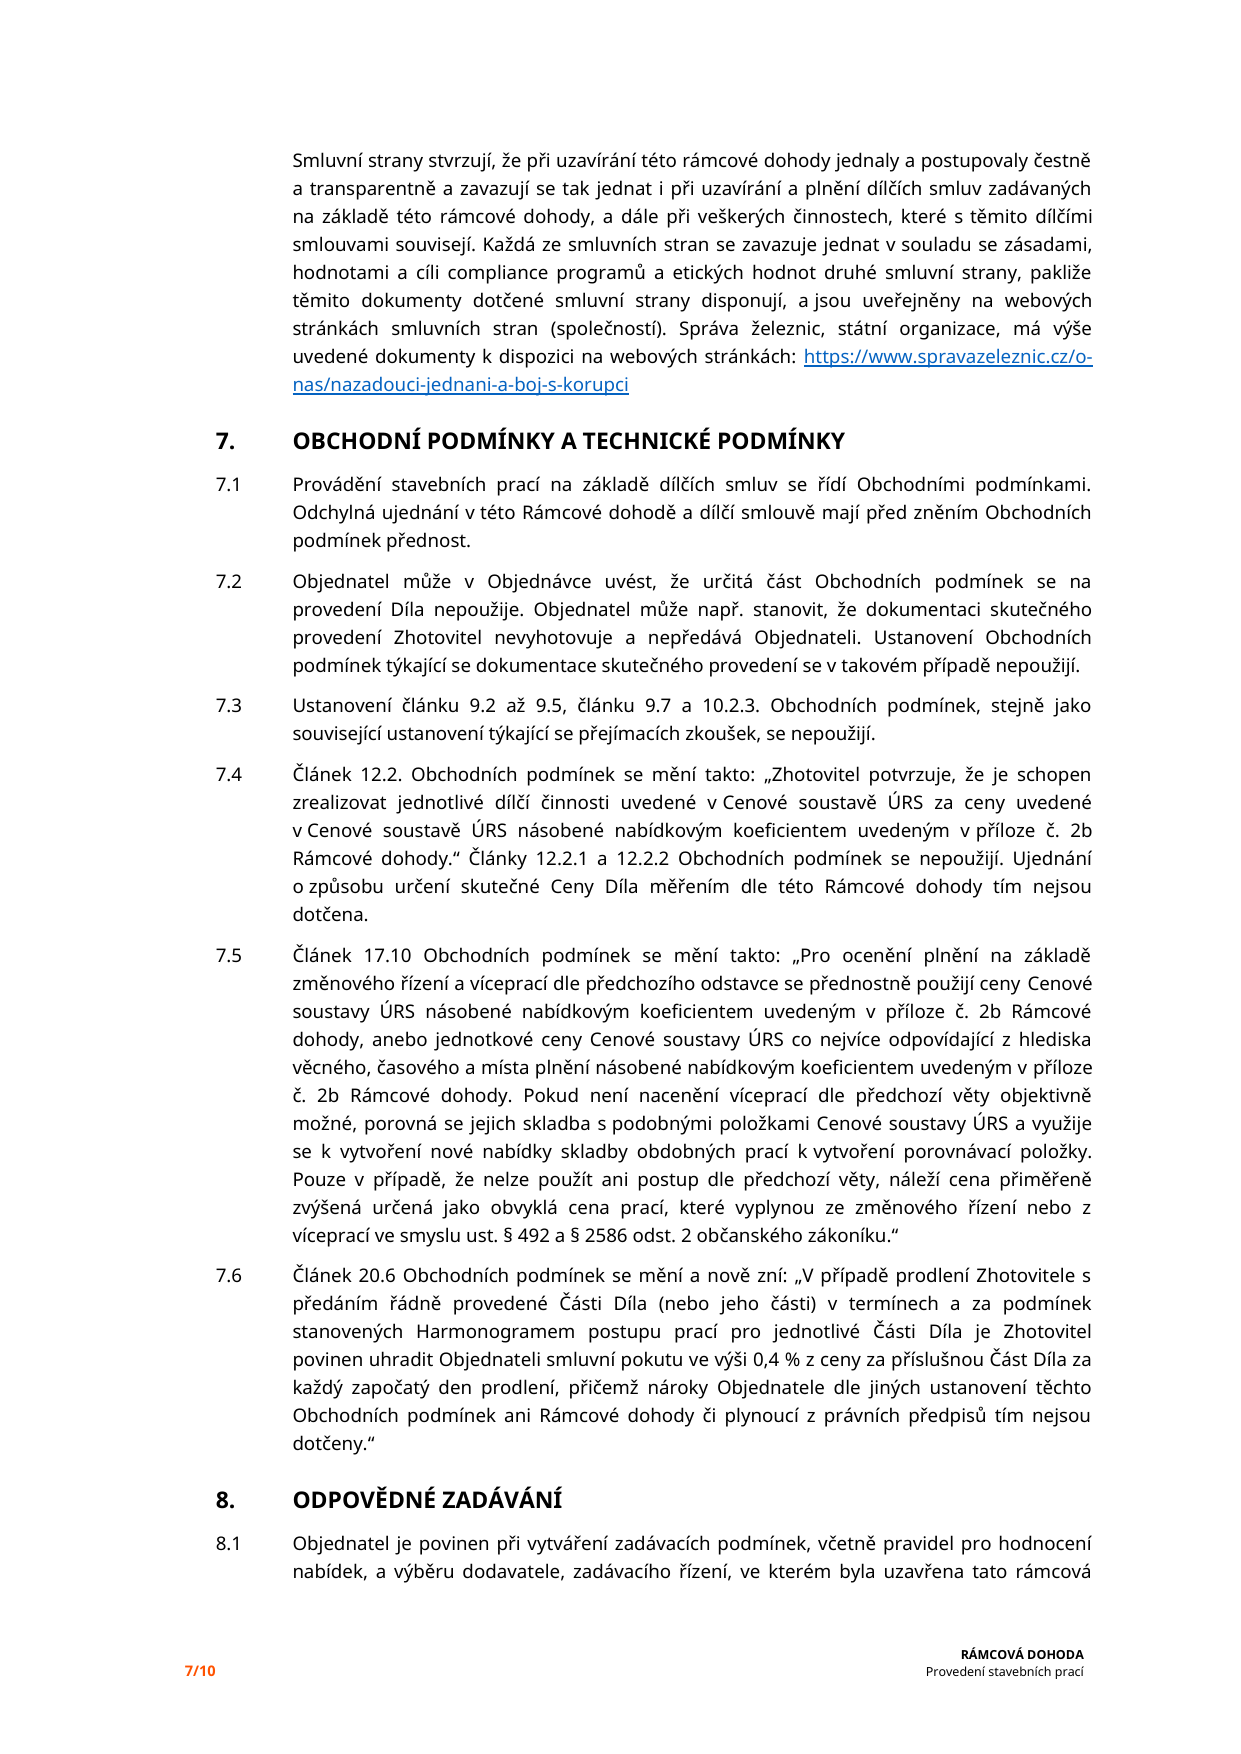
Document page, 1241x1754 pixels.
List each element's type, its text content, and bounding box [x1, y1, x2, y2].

text Ustanovení článku 9.2 až 9.5, článku 9.7 a 10.2.3. Obchodních podmínek, stejně jako související ustanovení týkající se přejímacích zkoušek, se nepoužijí. [216, 693, 1093, 746]
text Článek 17.10 Obchodních podmínek se mění takto: „Pro ocenění plnění na základě změnového řízení a víceprací dle předchozího odstavce se přednostně použijí ceny Cenové soustavy ÚRS násobené nabídkovým koeficientem uvedeným v příloze č. 2b Rámcové dohody, anebo jednotkové ceny Cenové soustavy ÚRS co nejvíce odpovídající z hlediska věcného, časového a místa plnění násobené nabídkovým koeficientem uvedeným v příloze č. 2b Rámcové dohody. Pokud není nacenění víceprací dle předchozí věty objektivně možné, porovná se jejich skladba s podobnými položkami Cenové soustavy ÚRS a využije se k vytvoření nové nabídky skladby obdobných prací k vytvoření porovnávací položky. Pouze v případě, že nelze použít ani postup dle předchozí věty, náleží cena přiměřeně zvýšená určená jako obvyklá cena prací, které vyplynou ze změnového řízení nebo z víceprací ve smyslu ust. § 492 a § 2586 odst. 2 občanského zákoníku.“ [216, 942, 1093, 1248]
text Článek 20.6 Obchodních podmínek se mění a nově zní: „V případě prodlení Zhotovitele s předáním řádně provedené Části Díla (nebo jeho části) v termínech a za podmínek stanovených Harmonogramem postupu prací pro jednotlivé Části Díla je Zhotovitel povinen uhradit Objednateli smluvní pokutu ve výši 0,4 % z ceny za příslušnou Část Díla za každý započatý den prodlení, přičemž nároky Objednatele dle jiných ustanovení těchto Obchodních podmínek ani Rámcové dohody či plynoucí z právních předpisů tím nejsou dotčeny.“ [216, 1263, 1093, 1456]
text Článek 12.2. Obchodních podmínek se mění takto: „Zhotovitel potvrzuje, že je schopen zrealizovat jednotlivé dílčí činnosti uvedené v Cenové soustavě ÚRS za ceny uvedené v Cenové soustavě ÚRS násobené nabídkovým koeficientem uvedeným v příloze č. 2b Rámcové dohody.“ Články 12.2.1 a 12.2.2 Obchodních podmínek se nepoužijí. Ujednání o způsobu určení skutečné Ceny Díla měřením dle této Rámcové dohody tím nejsou dotčena. [216, 761, 1093, 927]
text OBCHODNÍ PODMÍNKY A TECHNICKÉ PODMÍNKY [216, 425, 1093, 456]
text Provádění stavebních prací na základě dílčích smluv se řídí Obchodními podmínkami. Odchylná ujednání v této Rámcové dohodě a dílčí smlouvě mají před zněním Obchodních podmínek přednost. [216, 472, 1093, 553]
text ODPOVĚDNÉ ZADÁVÁNÍ [216, 1484, 1093, 1515]
text Smluvní strany stvrzují, že při uzavírání této rámcové dohody jednaly a postupovaly čestně a transparentně a zavazují se tak jednat i při uzavírání a plnění dílčích smluv zadávaných na základě této rámcové dohody, a dále při veškerých činnostech, které s těmito dílčími smlouvami souvisejí. Každá ze smluvních stran se zavazuje jednat v souladu se zásadami, hodnotami a cíli compliance programů a etických hodnot druhé smluvní strany, pakliže těmito dokumenty dotčené smluvní strany disponují, a jsou uveřejněny na webových stránkách smluvních stran (společností). Správa železnic, státní organizace, má výše uvedené dokumenty k dispozici na webových stránkách: https://www.spravazeleznic.cz/o-nas/nazadouci-jednani-a-boj-s-korupci [292, 147, 1093, 397]
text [216, 1531, 1093, 1584]
text Objednatel může v Objednávce uvést, že určitá část Obchodních podmínek se na provedení Díla nepoužije. Objednatel může např. stanovit, že dokumentaci skutečného provedení Zhotovitel nevyhotovuje a nepředává Objednateli. Ustanovení Obchodních podmínek týkající se dokumentace skutečného provedení se v takovém případě nepoužijí. [216, 568, 1093, 678]
